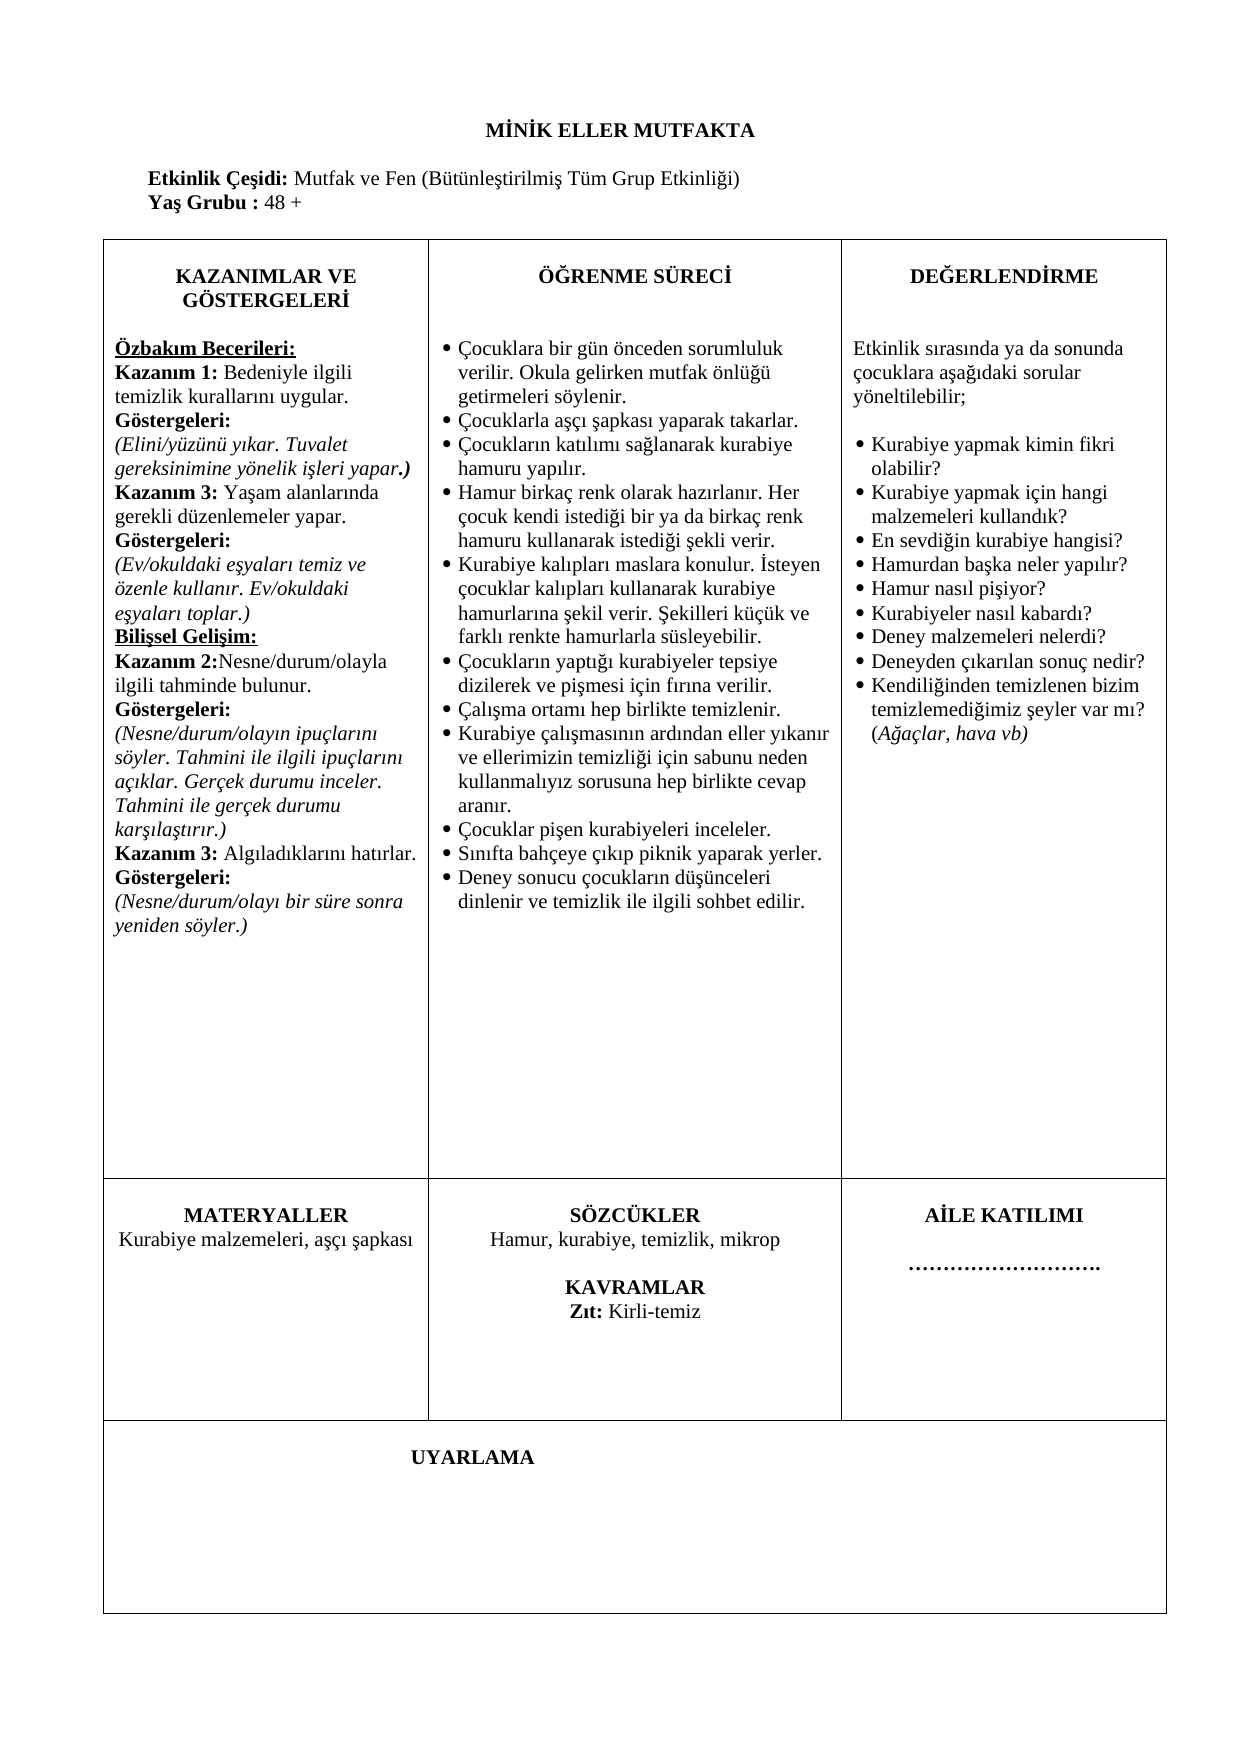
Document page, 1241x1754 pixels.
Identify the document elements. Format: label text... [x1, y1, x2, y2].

text Yaş Grubu : 48 + [148, 190, 1092, 214]
text Etkinlik Çeşidi: Mutfak ve Fen (Bütünleştirilmiş Tüm Grup Etkinliği) [148, 166, 1092, 190]
table_cell UYARLAMA [104, 1421, 842, 1613]
table_header ÖĞRENME SÜRECİ Çocuklara bir gün önceden sorumluluk verilir. Okula gelirken mutfak önlüğü getirmeleri söylenir. Çocuklarla aşçı şapkası yaparak takarlar. Çocukların katılımı sağlanarak kurabiye hamuru yapılır. Hamur birkaç renk olarak hazırlanır. Her çocuk kendi istediği bir ya da birkaç renk hamuru kullanarak istediği şekli verir. Kurabiye kalıpları maslara konulur. İsteyen çocuklar kalıpları kullanarak kurabiye hamurlarına şekil verir. Şekilleri küçük ve farklı renkte hamurlarla süsleyebilir. Çocukların yaptığı kurabiyeler tepsiye dizilerek ve pişmesi için fırına verilir. Çalışma ortamı hep birlikte temizlenir. Kurabiye çalışmasının ardından eller yıkanır ve ellerimizin temizliği için sabunu neden kullanmalıyız sorusuna hep birlikte cevap aranır. Çocuklar pişen kurabiyeleri inceleler. Sınıfta bahçeye çıkıp piknik yaparak yerler. Deney sonucu çocukların düşünceleri dinlenir ve temizlik ile ilgili sohbet edilir. [429, 240, 841, 1178]
table_cell MATERYALLER Kurabiye malzemeleri, aşçı şapkası [104, 1179, 428, 1419]
text MİNİK ELLER MUTFAKTA [148, 118, 1092, 142]
table_header DEĞERLENDİRME Etkinlik sırasında ya da sonunda çocuklara aşağıdaki sorular yöneltilebilir; Kurabiye yapmak kimin fikri olabilir? Kurabiye yapmak için hangi malzemeleri kullandık? En sevdiğin kurabiye hangisi? Hamurdan başka neler yapılır? Hamur nasıl pişiyor? Kurabiyeler nasıl kabardı? Deney malzemeleri nelerdi? Deneyden çıkarılan sonuç nedir? Kendiliğinden temizlenen bizim temizlemediğimiz şeyler var mı?(Ağaçlar, hava vb) [842, 240, 1166, 1178]
table_header KAZANIMLAR VE GÖSTERGELERİ Özbakım Becerileri: Kazanım 1: Bedeniyle ilgili temizlik kurallarını uygular. Göstergeleri: (Elini/yüzünü yıkar. Tuvalet gereksinimine yönelik işleri yapar.) Kazanım 3: Yaşam alanlarında gerekli düzenlemeler yapar. Göstergeleri: (Ev/okuldaki eşyaları temiz ve özenle kullanır. Ev/okuldaki eşyaları toplar.) Bilişsel Gelişim: Kazanım 2:Nesne/durum/olayla ilgili tahminde bulunur. Göstergeleri: (Nesne/durum/olayın ipuçlarını söyler. Tahmini ile ilgili ipuçlarını açıklar. Gerçek durumu inceler. Tahmini ile gerçek durumu karşılaştırır.) Kazanım 3: Algıladıklarını hatırlar. Göstergeleri: (Nesne/durum/olayı bir süre sonra yeniden söyler.) [104, 240, 428, 1178]
table_cell SÖZCÜKLER Hamur, kurabiye, temizlik, mikrop KAVRAMLAR Zıt: Kirli-temiz [429, 1179, 841, 1419]
table_cell [842, 1421, 1166, 1613]
table_cell AİLE KATILIMI ………………………. [842, 1179, 1166, 1419]
